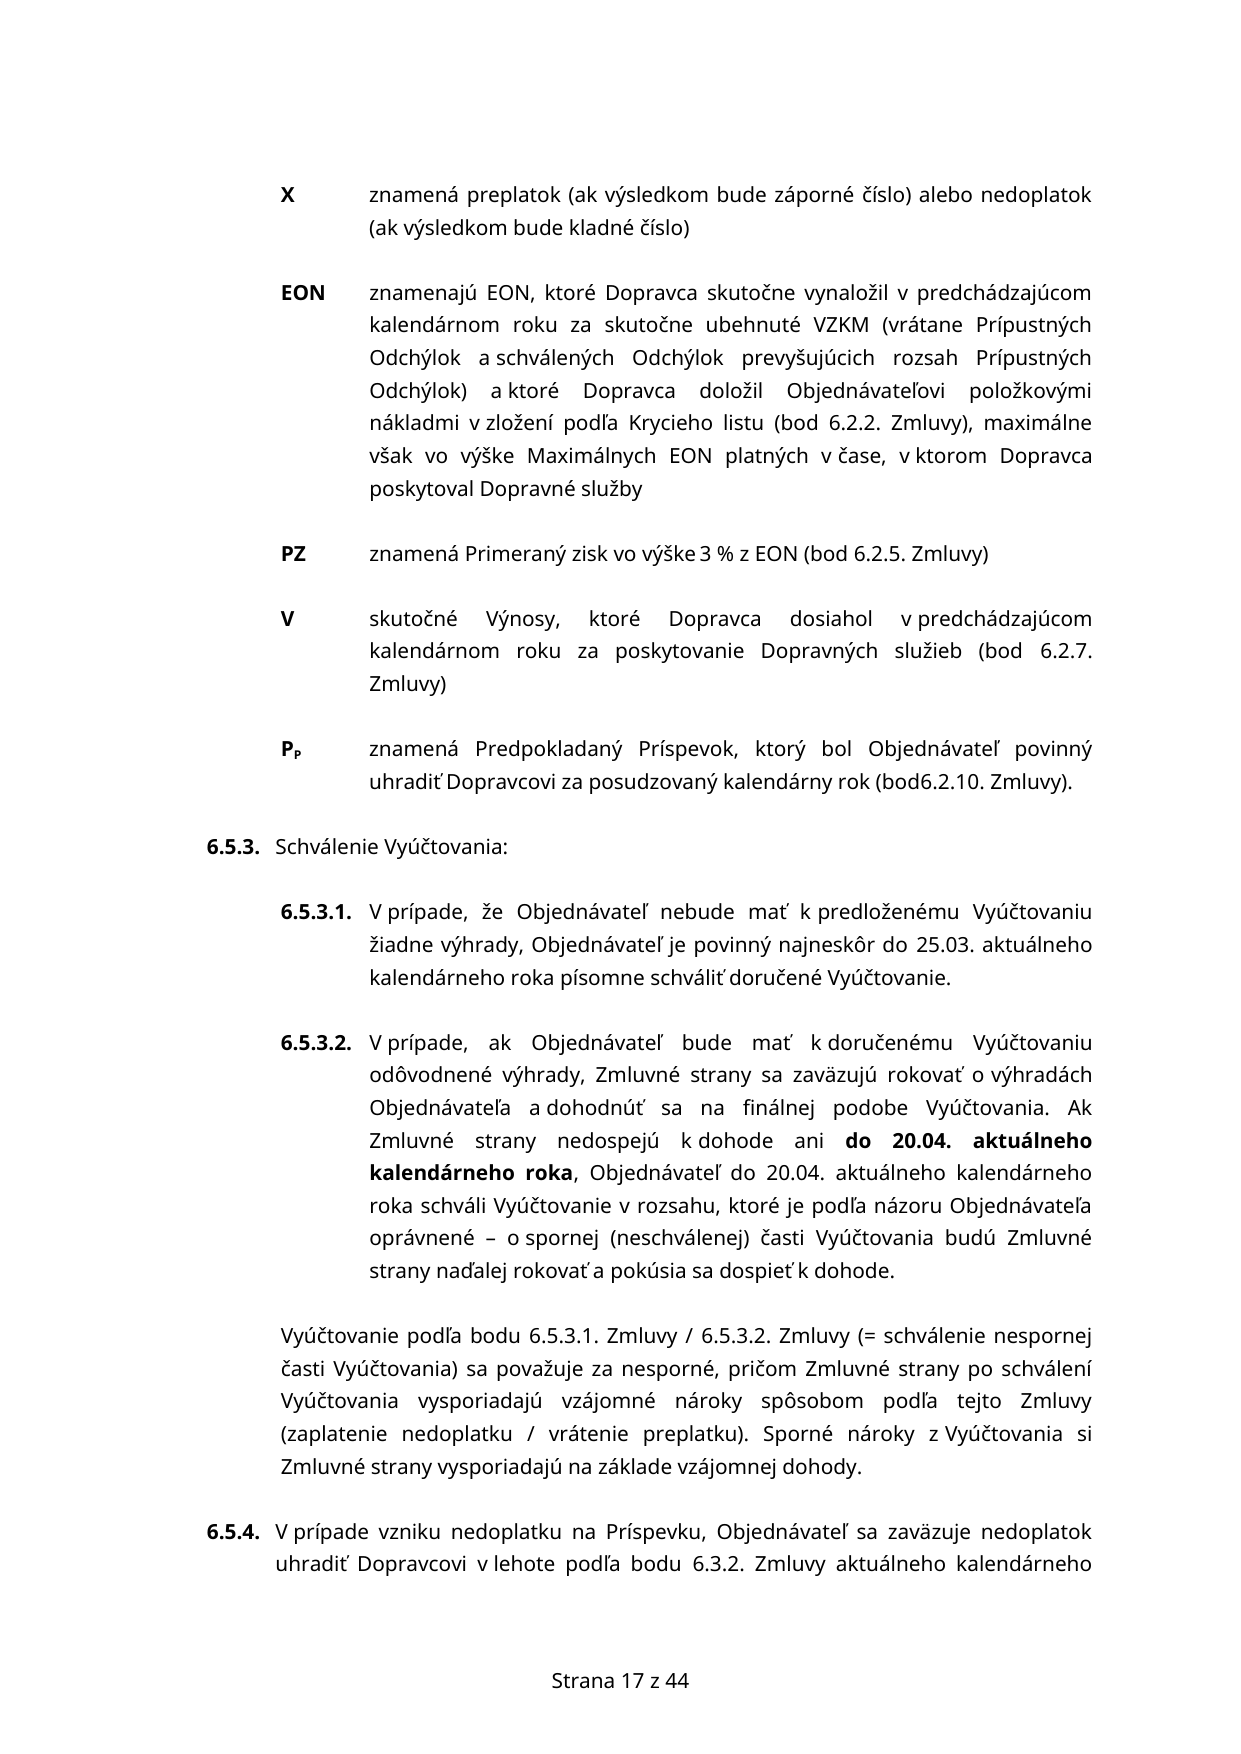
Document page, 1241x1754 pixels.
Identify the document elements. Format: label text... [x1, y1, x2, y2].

list X znamená preplatok (ak výsledkom bude záporné číslo) alebo nedoplatok (ak výsledkom bude kladné číslo) [281, 180, 1093, 241]
list PZ znamená Primeraný zisk vo výške 3 % z EON (bod 6.2.5. Zmluvy) [281, 539, 1093, 567]
list PP znamená Predpokladaný Príspevok, ktorý bol Objednávateľ povinný uhradiť Dopravcovi za posudzovaný kalendárny rok (bod6.2.10. Zmluvy). [281, 734, 1093, 796]
list V prípade, ak Objednávateľ bude mať k doručenému Vyúčtovaniu odôvodnené výhrady, Zmluvné strany sa zaväzujú rokovať o výhradách Objednávateľa a dohodnúť sa na finálnej podobe Vyúčtovania. Ak Zmluvné strany nedospejú k dohode ani do 20.04. aktuálneho kalendárneho roka, Objednávateľ do 20.04. aktuálneho kalendárneho roka schváli Vyúčtovanie v rozsahu, ktoré je podľa názoru Objednávateľa oprávnené – o spornej (neschválenej) časti Vyúčtovania budú Zmluvné strany naďalej rokovať a pokúsia sa dospieť k dohode. [281, 1028, 1093, 1284]
list V skutočné Výnosy, ktoré Dopravca dosiahol v predchádzajúcom kalendárnom roku za poskytovanie Dopravných služieb (bod 6.2.7. Zmluvy) [281, 604, 1093, 698]
list Schválenie Vyúčtovania: [207, 832, 1093, 861]
text Vyúčtovanie podľa bodu 6.5.3.1. Zmluvy / 6.5.3.2. Zmluvy (= schválenie nespornej časti Vyúčtovania) sa považuje za nesporné, pričom Zmluvné strany po schválení Vyúčtovania vysporiadajú vzájomné nároky spôsobom podľa tejto Zmluvy (zaplatenie nedoplatku / vrátenie preplatku). Sporné nároky z Vyúčtovania si Zmluvné strany vysporiadajú na základe vzájomnej dohody. [281, 1321, 1093, 1480]
list EON znamenajú EON, ktoré Dopravca skutočne vynaložil v predchádzajúcom kalendárnom roku za skutočne ubehnuté VZKM (vrátane Prípustných Odchýlok a schválených Odchýlok prevyšujúcich rozsah Prípustných Odchýlok) a ktoré Dopravca doložil Objednávateľovi položkovými nákladmi v zložení podľa Krycieho listu (bod 6.2.2. Zmluvy), maximálne však vo výške Maximálnych EON platných v čase, v ktorom Dopravca poskytoval Dopravné služby [281, 278, 1093, 502]
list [207, 1517, 1093, 1578]
list V prípade, že Objednávateľ nebude mať k predloženému Vyúčtovaniu žiadne výhrady, Objednávateľ je povinný najneskôr do 25.03. aktuálneho kalendárneho roka písomne schváliť doručené Vyúčtovanie. [281, 897, 1093, 991]
